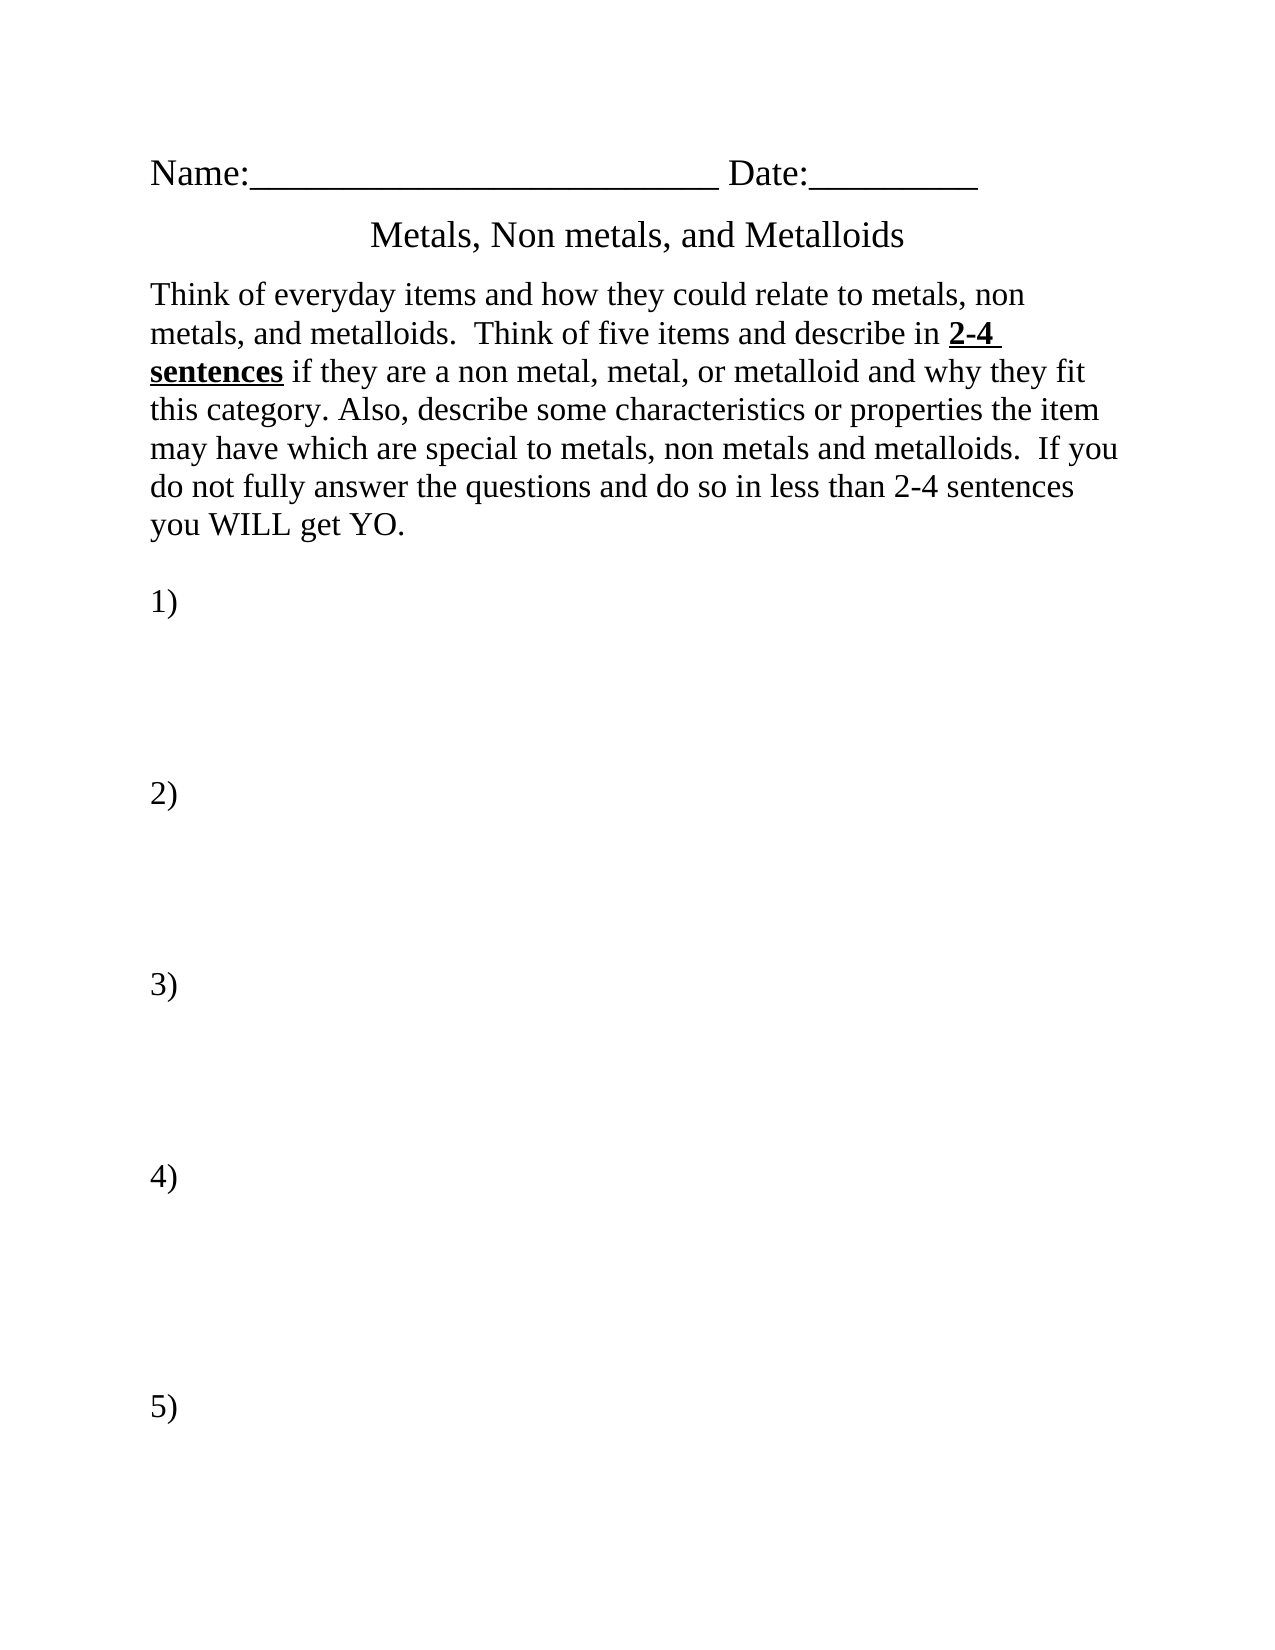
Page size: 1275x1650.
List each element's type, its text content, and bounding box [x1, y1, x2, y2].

text Think of everyday items and how they could relate to metals, non metals, and metalloids. Think of five items and describe in 2-4 sentences if they are a non metal, metal, or metalloid and why they fit this category. Also, describe some characteristics or properties the item may have which are special to metals, non metals and metalloids. If you do not fully answer the questions and do so in less than 2-4 sentences you WILL get YO. [150, 274, 1125, 543]
text 3) [150, 964, 1125, 1003]
text 1) [150, 581, 1125, 619]
text 4) [150, 1156, 1125, 1194]
text Metals, Non metals, and Metalloids [150, 212, 1125, 255]
text Name:_________________________ Date:_________ [150, 150, 1125, 193]
text 2) [150, 773, 1125, 811]
text 5) [150, 1386, 1125, 1424]
